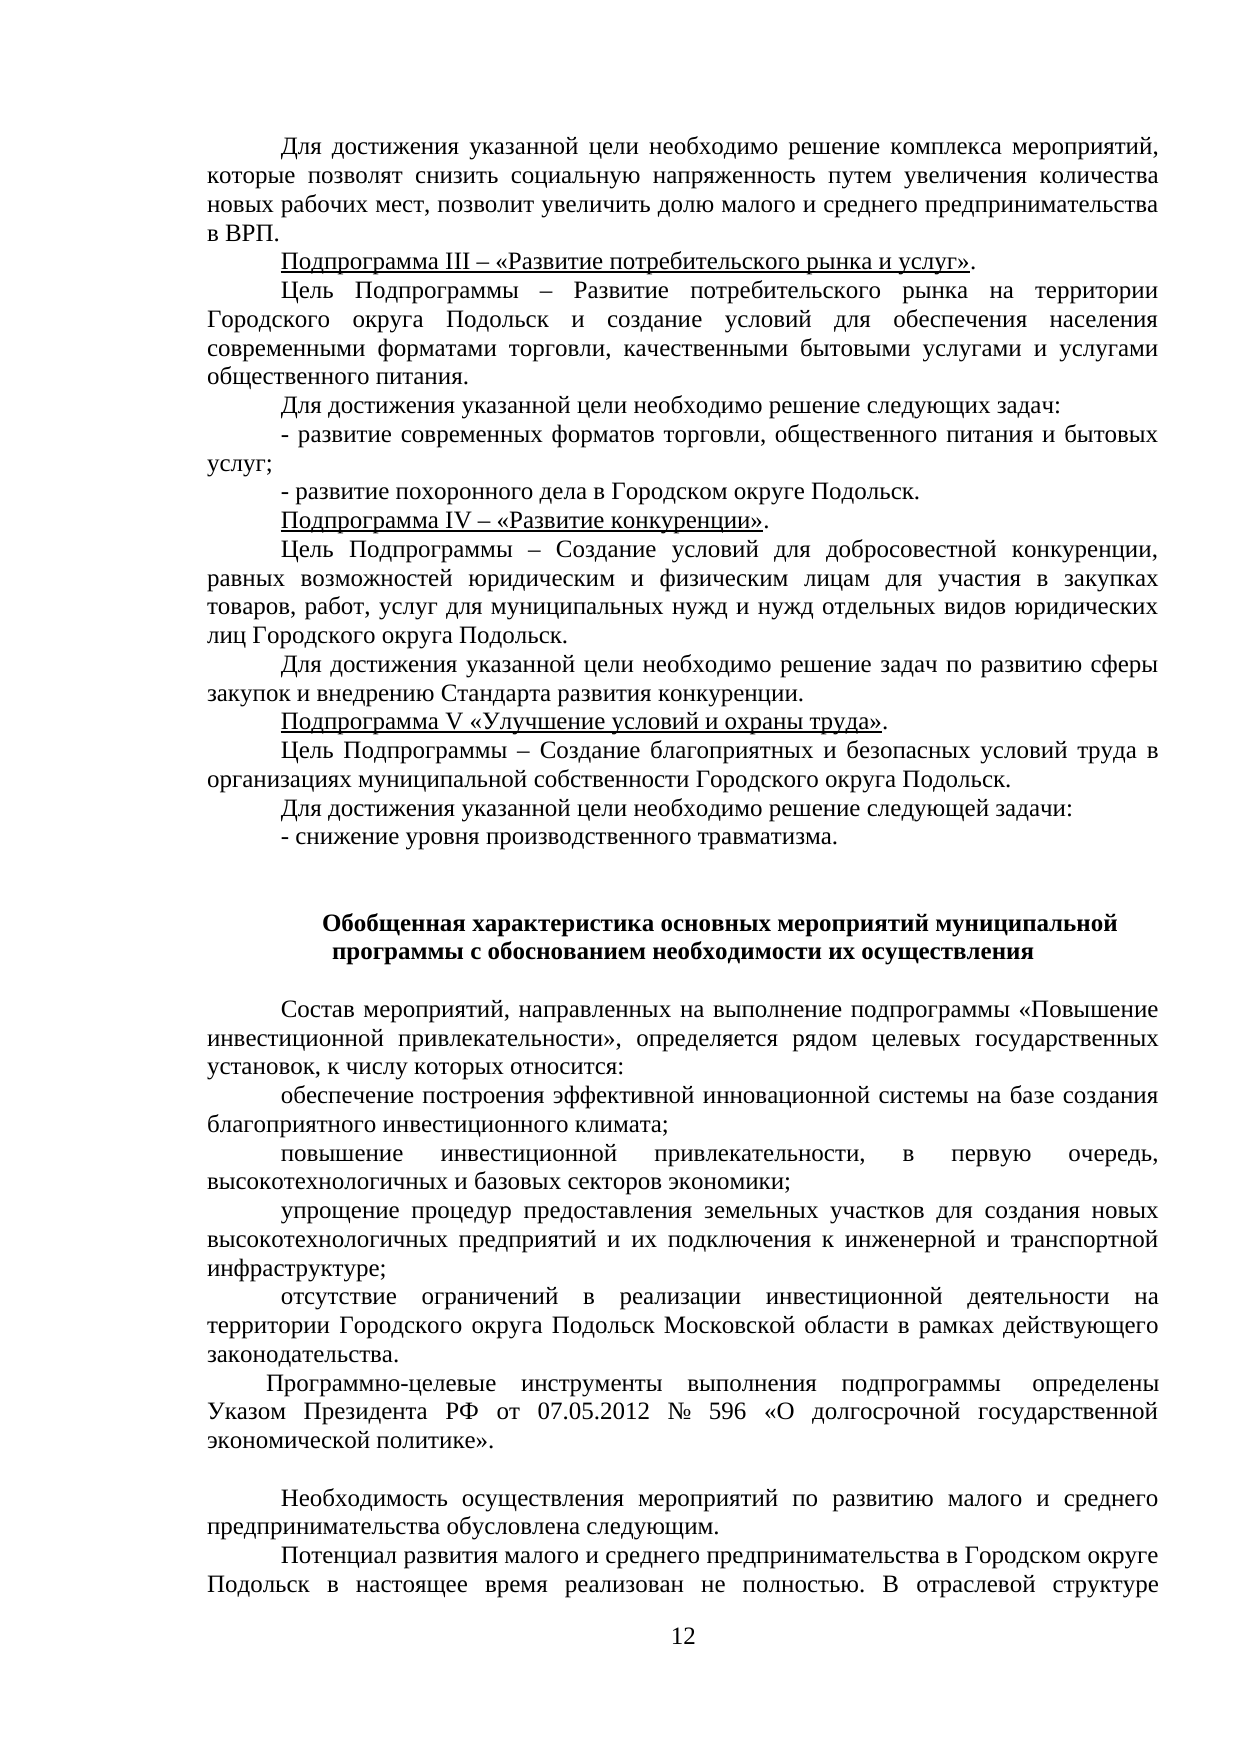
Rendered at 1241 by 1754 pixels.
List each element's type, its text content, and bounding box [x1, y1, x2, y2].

text Подпрограмма IV – «Развитие конкуренции». [207, 505, 1159, 534]
text Необходимость осуществления мероприятий по развитию малого и среднего предпринимательства обусловлена следующим. [207, 1483, 1159, 1540]
text Обобщенная характеристика основных мероприятий муниципальной программы с обоснованием необходимости их осуществления [207, 908, 1159, 965]
text Программно-целевые инструменты выполнения подпрограммы определены Указом Президента РФ от 07.05.2012 № 596 «О долгосрочной государственной экономической политике». [207, 1368, 1159, 1454]
text Для достижения указанной цели необходимо решение следующей задачи: [207, 793, 1159, 821]
text Подпрограмма V «Улучшение условий и охраны труда». [207, 706, 1159, 735]
text повышение инвестиционной привлекательности, в первую очередь, высокотехнологичных и базовых секторов экономики; [207, 1138, 1159, 1195]
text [207, 1540, 1159, 1598]
text Для достижения указанной цели необходимо решение задач по развитию сферы закупок и внедрению Стандарта развития конкуренции. [207, 649, 1159, 706]
text Для достижения указанной цели необходимо решение следующих задач: [207, 390, 1159, 419]
text - снижение уровня производственного травматизма. [207, 821, 1159, 850]
text - развитие похоронного дела в Городском округе Подольск. [207, 476, 1159, 505]
text - развитие современных форматов торговли, общественного питания и бытовых услуг; [207, 419, 1159, 476]
text отсутствие ограничений в реализации инвестиционной деятельности на территории Городского округа Подольск Московской области в рамках действующего законодательства. [207, 1281, 1159, 1368]
text Цель Подпрограммы – Создание благоприятных и безопасных условий труда в организациях муниципальной собственности Городского округа Подольск. [207, 735, 1159, 793]
text Цель Подпрограммы – Развитие потребительского рынка на территории Городского округа Подольск и создание условий для обеспечения населения современными форматами торговли, качественными бытовыми услугами и услугами общественного питания. [207, 275, 1159, 390]
text Цель Подпрограммы – Создание условий для добросовестной конкуренции, равных возможностей юридическим и физическим лицам для участия в закупках товаров, работ, услуг для муниципальных нужд и нужд отдельных видов юридических лиц Городского округа Подольск. [207, 534, 1159, 649]
text Для достижения указанной цели необходимо решение комплекса мероприятий, которые позволят снизить социальную напряженность путем увеличения количества новых рабочих мест, позволит увеличить долю малого и среднего предпринимательства в ВРП. [207, 131, 1159, 246]
text обеспечение построения эффективной инновационной системы на базе создания благоприятного инвестиционного климата; [207, 1080, 1159, 1138]
text упрощение процедур предоставления земельных участков для создания новых высокотехнологичных предприятий и их подключения к инженерной и транспортной инфраструктуре; [207, 1195, 1159, 1281]
text Подпрограмма III – «Развитие потребительского рынка и услуг». [207, 246, 1159, 275]
text Состав мероприятий, направленных на выполнение подпрограммы «Повышение инвестиционной привлекательности», определяется рядом целевых государственных установок, к числу которых относится: [207, 994, 1159, 1080]
